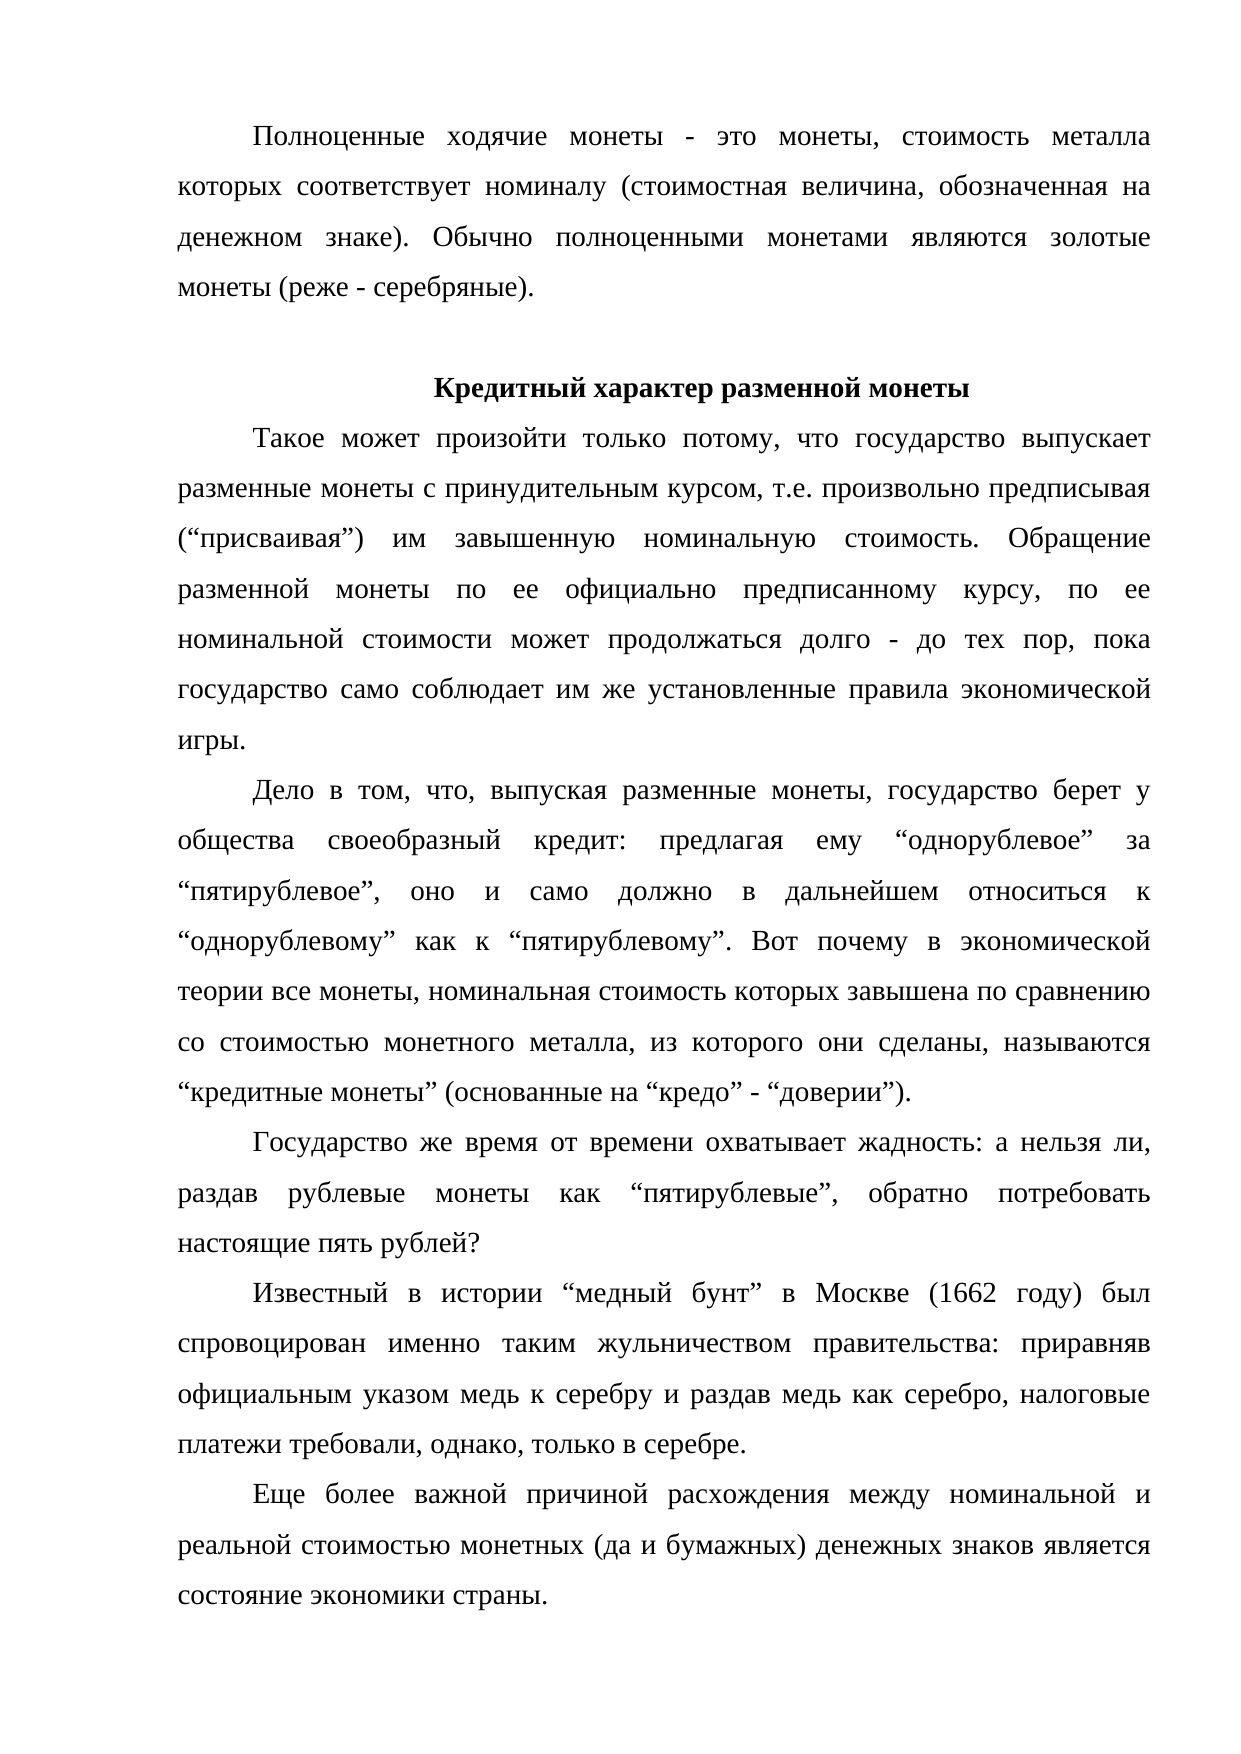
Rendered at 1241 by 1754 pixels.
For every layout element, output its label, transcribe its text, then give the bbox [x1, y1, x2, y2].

text Такое может произойти только потому, что государство выпускает разменные монеты с принудительным курсом, т.е. произвольно предписывая (“присваивая”) им завышенную номинальную стоимость. Обращение разменной монеты по ее официально предписанному курсу, по ее номинальной стоимости может продолжаться долго - до тех пор, пока государство само соблюдает им же установленные правила экономической игры. [177, 420, 1152, 755]
text Дело в том, что, выпуская разменные монеты, государство берет у общества своеобразный кредит: предлагая ему “однорублевое” за “пятирублевое”, оно и само должно в дальнейшем относиться к “однорублевому” как к “пятирублевому”. Вот почему в экономической теории все монеты, номинальная стоимость которых завышена по сравнению со стоимостью монетного металла, из которого они сделаны, называются “кредитные монеты” (основанные на “кредо” - “доверии”). [177, 772, 1152, 1108]
text Полноценные ходячие монеты - это монеты, стоимость металла которых соответствует номиналу (стоимостная величина, обозначенная на денежном знаке). Обычно полноценными монетами являются золотые монеты (реже - серебряные). [177, 118, 1152, 303]
text Государство же время от времени охватывает жадность: а нельзя ли, раздав рублевые монеты как “пятирублевые”, обратно потребовать настоящие пять рублей? [177, 1124, 1152, 1258]
text Еще более важной причиной расхождения между номинальной и реальной стоимостью монетных (да и бумажных) денежных знаков является состояние экономики страны. [177, 1477, 1152, 1611]
subtitle Кредитный характер разменной монеты [177, 370, 1152, 403]
text Известный в истории “медный бунт” в Москве (1662 году) был спровоцирован именно таким жульничеством правительства: приравняв официальным указом медь к серебру и раздав медь как серебро, налоговые платежи требовали, однако, только в серебре. [177, 1275, 1152, 1460]
